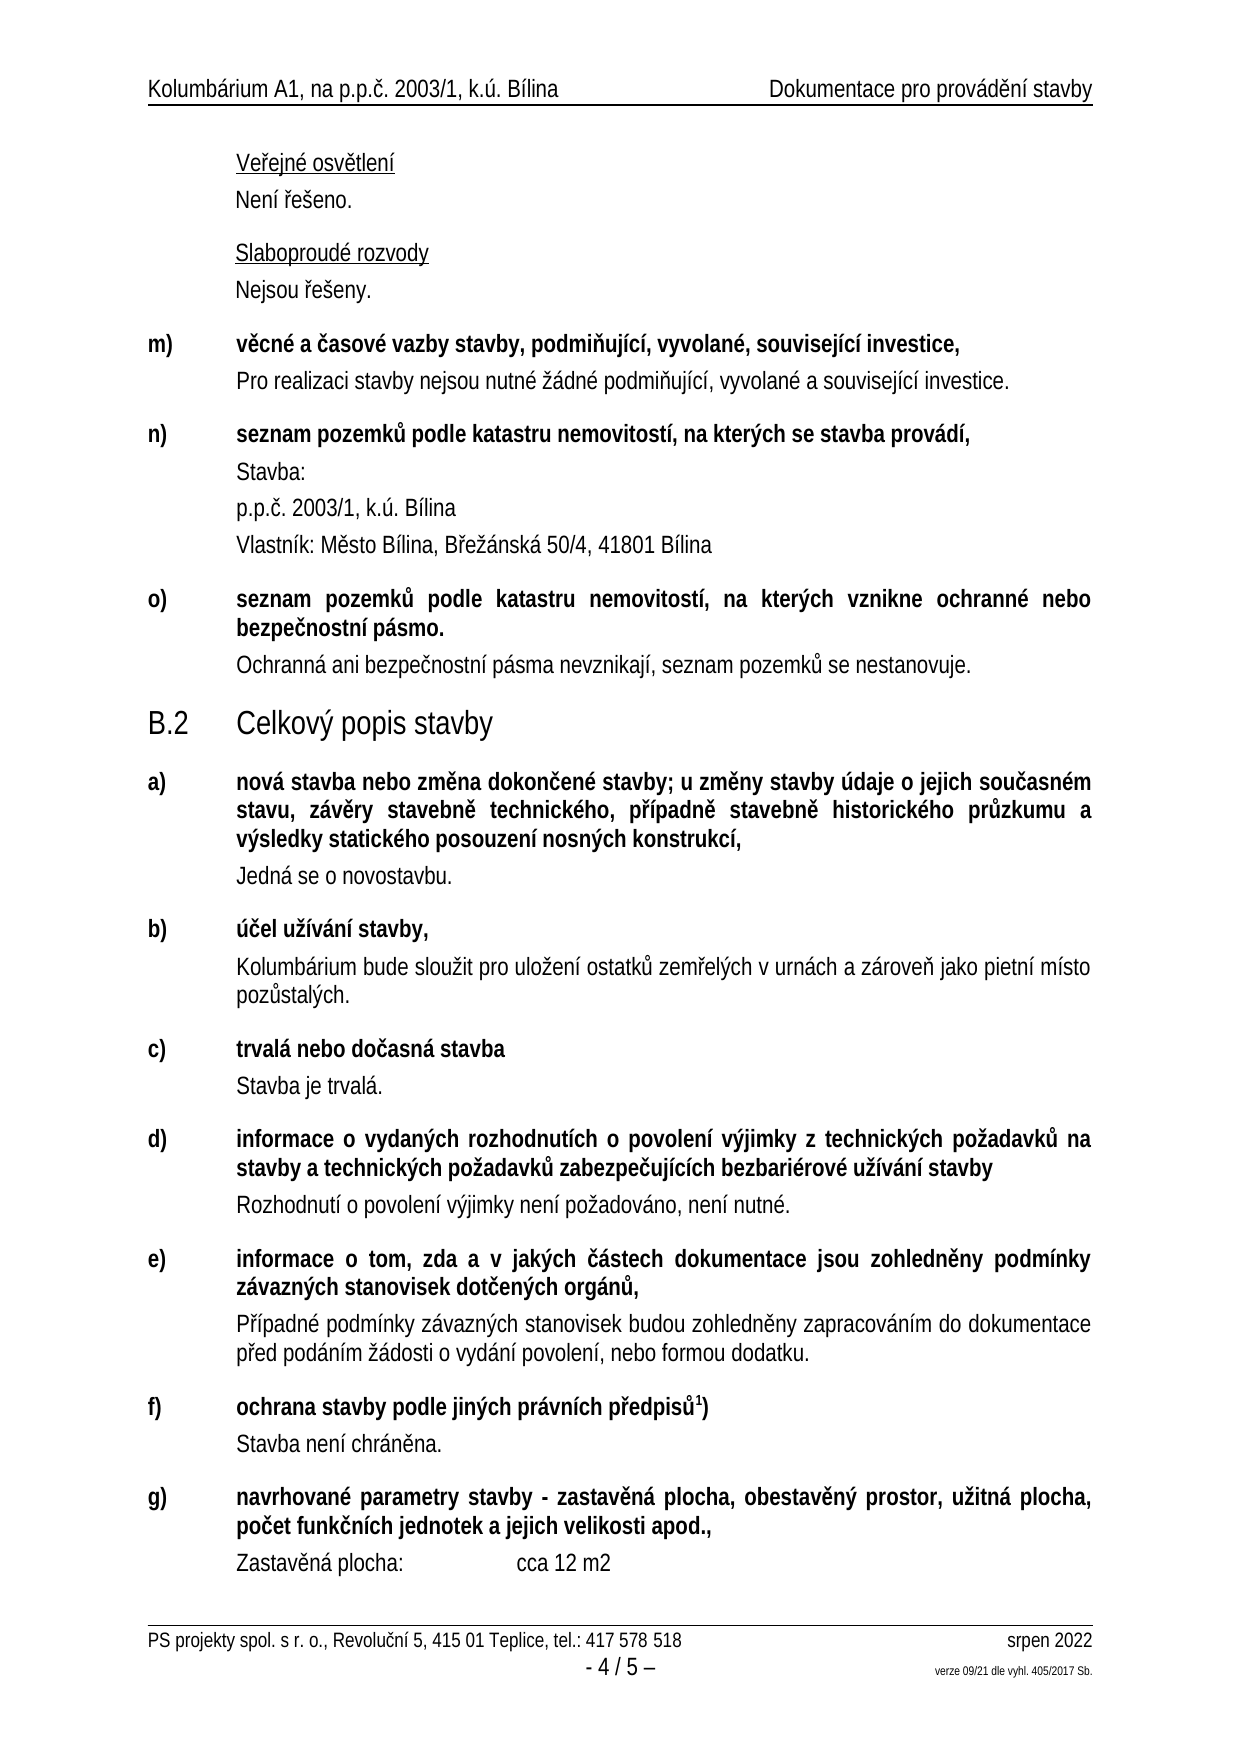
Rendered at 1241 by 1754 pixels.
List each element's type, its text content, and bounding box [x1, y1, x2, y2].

subtitle ochrana stavby podle jiných právních předpisů1) [148, 1392, 1093, 1420]
text Stavba je trvalá. [236, 1071, 1093, 1099]
subtitle trvalá nebo dočasná stavba [148, 1034, 1093, 1062]
subtitle informace o tom, zda a v jakých částech dokumentace jsou zohledněny podmínky závazných stanovisek dotčených orgánů, [148, 1244, 1093, 1301]
subtitle seznam pozemků podle katastru nemovitostí, na kterých vznikne ochranné nebo bezpečnostní pásmo. [148, 584, 1093, 641]
text Nejsou řešeny. [235, 275, 1093, 304]
subtitle účel užívání stavby, [148, 914, 1093, 943]
subtitle nová stavba nebo změna dokončené stavby; u změny stavby údaje o jejich současném stavu, závěry stavebně technického, případně stavebně historického průzkumu a výsledky statického posouzení nosných konstrukcí, [148, 767, 1093, 852]
text Pro realizaci stavby nejsou nutné žádné podmiňující, vyvolané a související investice. [236, 366, 1093, 394]
subtitle informace o vydaných rozhodnutích o povolení výjimky z technických požadavků na stavby a technických požadavků zabezpečujících bezbariérové užívání stavby [148, 1124, 1093, 1182]
text Není řešeno. [235, 184, 1093, 213]
text Stavba: [236, 456, 1093, 485]
text Stavba není chráněna. [236, 1428, 1093, 1457]
text Slaboproudé rozvody [235, 238, 1093, 267]
text Jedná se o novostavbu. [236, 861, 1093, 889]
text Zastavěná plocha: cca 12 m2 [236, 1548, 1093, 1576]
text Případné podmínky závazných stanovisek budou zohledněny zapracováním do dokumentace před podáním žádosti o vydání povolení, nebo formou dodatku. [236, 1309, 1093, 1367]
subtitle seznam pozemků podle katastru nemovitostí, na kterých se stavba provádí, [148, 419, 1093, 448]
text p.p.č. 2003/1, k.ú. Bílina [236, 493, 1093, 522]
subtitle navrhované parametry stavby - zastavěná plocha, obestavěný prostor, užitná plocha, počet funkčních jednotek a jejich velikosti apod., [148, 1482, 1093, 1539]
text Veřejné osvětlení [236, 148, 1093, 176]
subtitle věcné a časové vazby stavby, podmiňující, vyvolané, související investice, [148, 329, 1093, 357]
subtitle Celkový popis stavby [148, 703, 1093, 742]
text Ochranná ani bezpečnostní pásma nevznikají, seznam pozemků se nestanovuje. [236, 650, 1093, 678]
text Vlastník: Město Bílina, Břežánská 50/4, 41801 Bílina [236, 530, 1093, 559]
text Rozhodnutí o povolení výjimky není požadováno, není nutné. [236, 1190, 1093, 1219]
text Kolumbárium bude sloužit pro uložení ostatků zemřelých v urnách a zároveň jako pietní místo pozůstalých. [236, 951, 1093, 1009]
